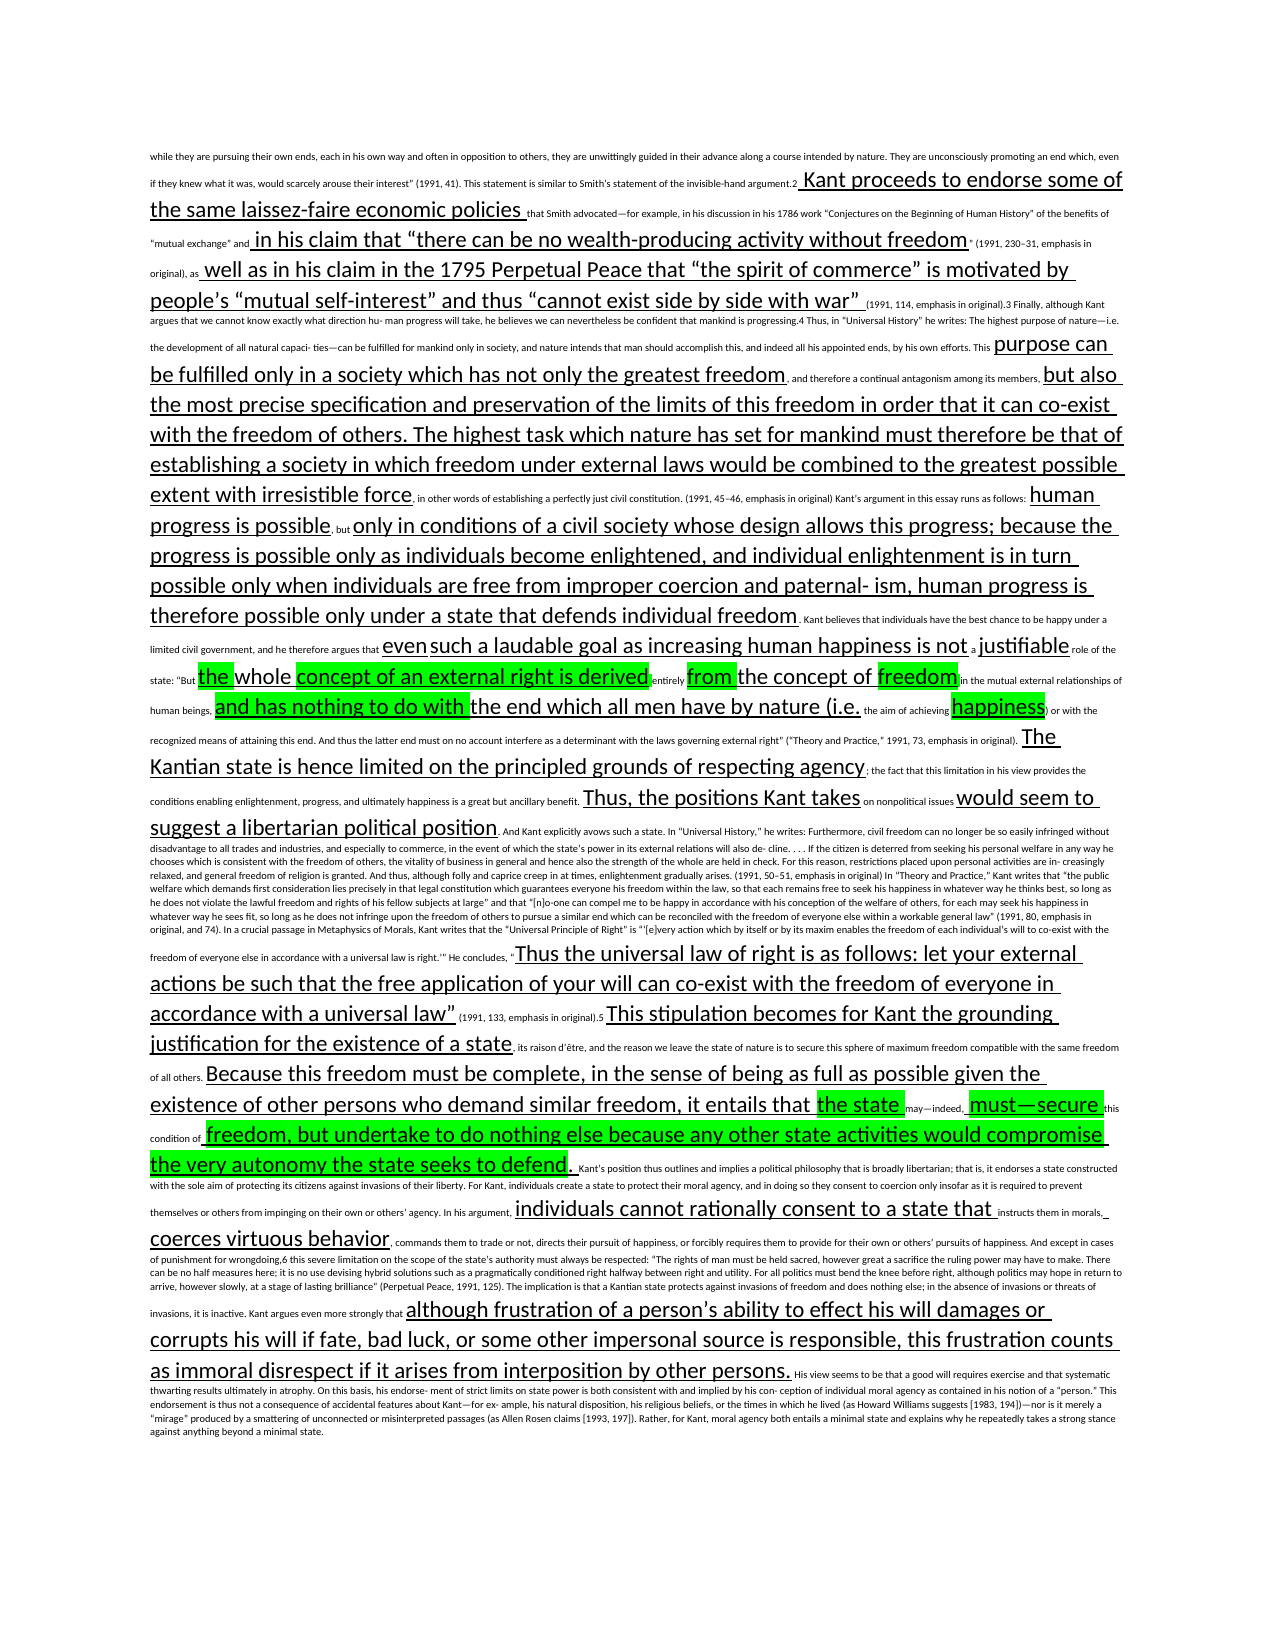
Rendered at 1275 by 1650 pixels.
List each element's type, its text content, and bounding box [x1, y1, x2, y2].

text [150, 150, 1125, 474]
